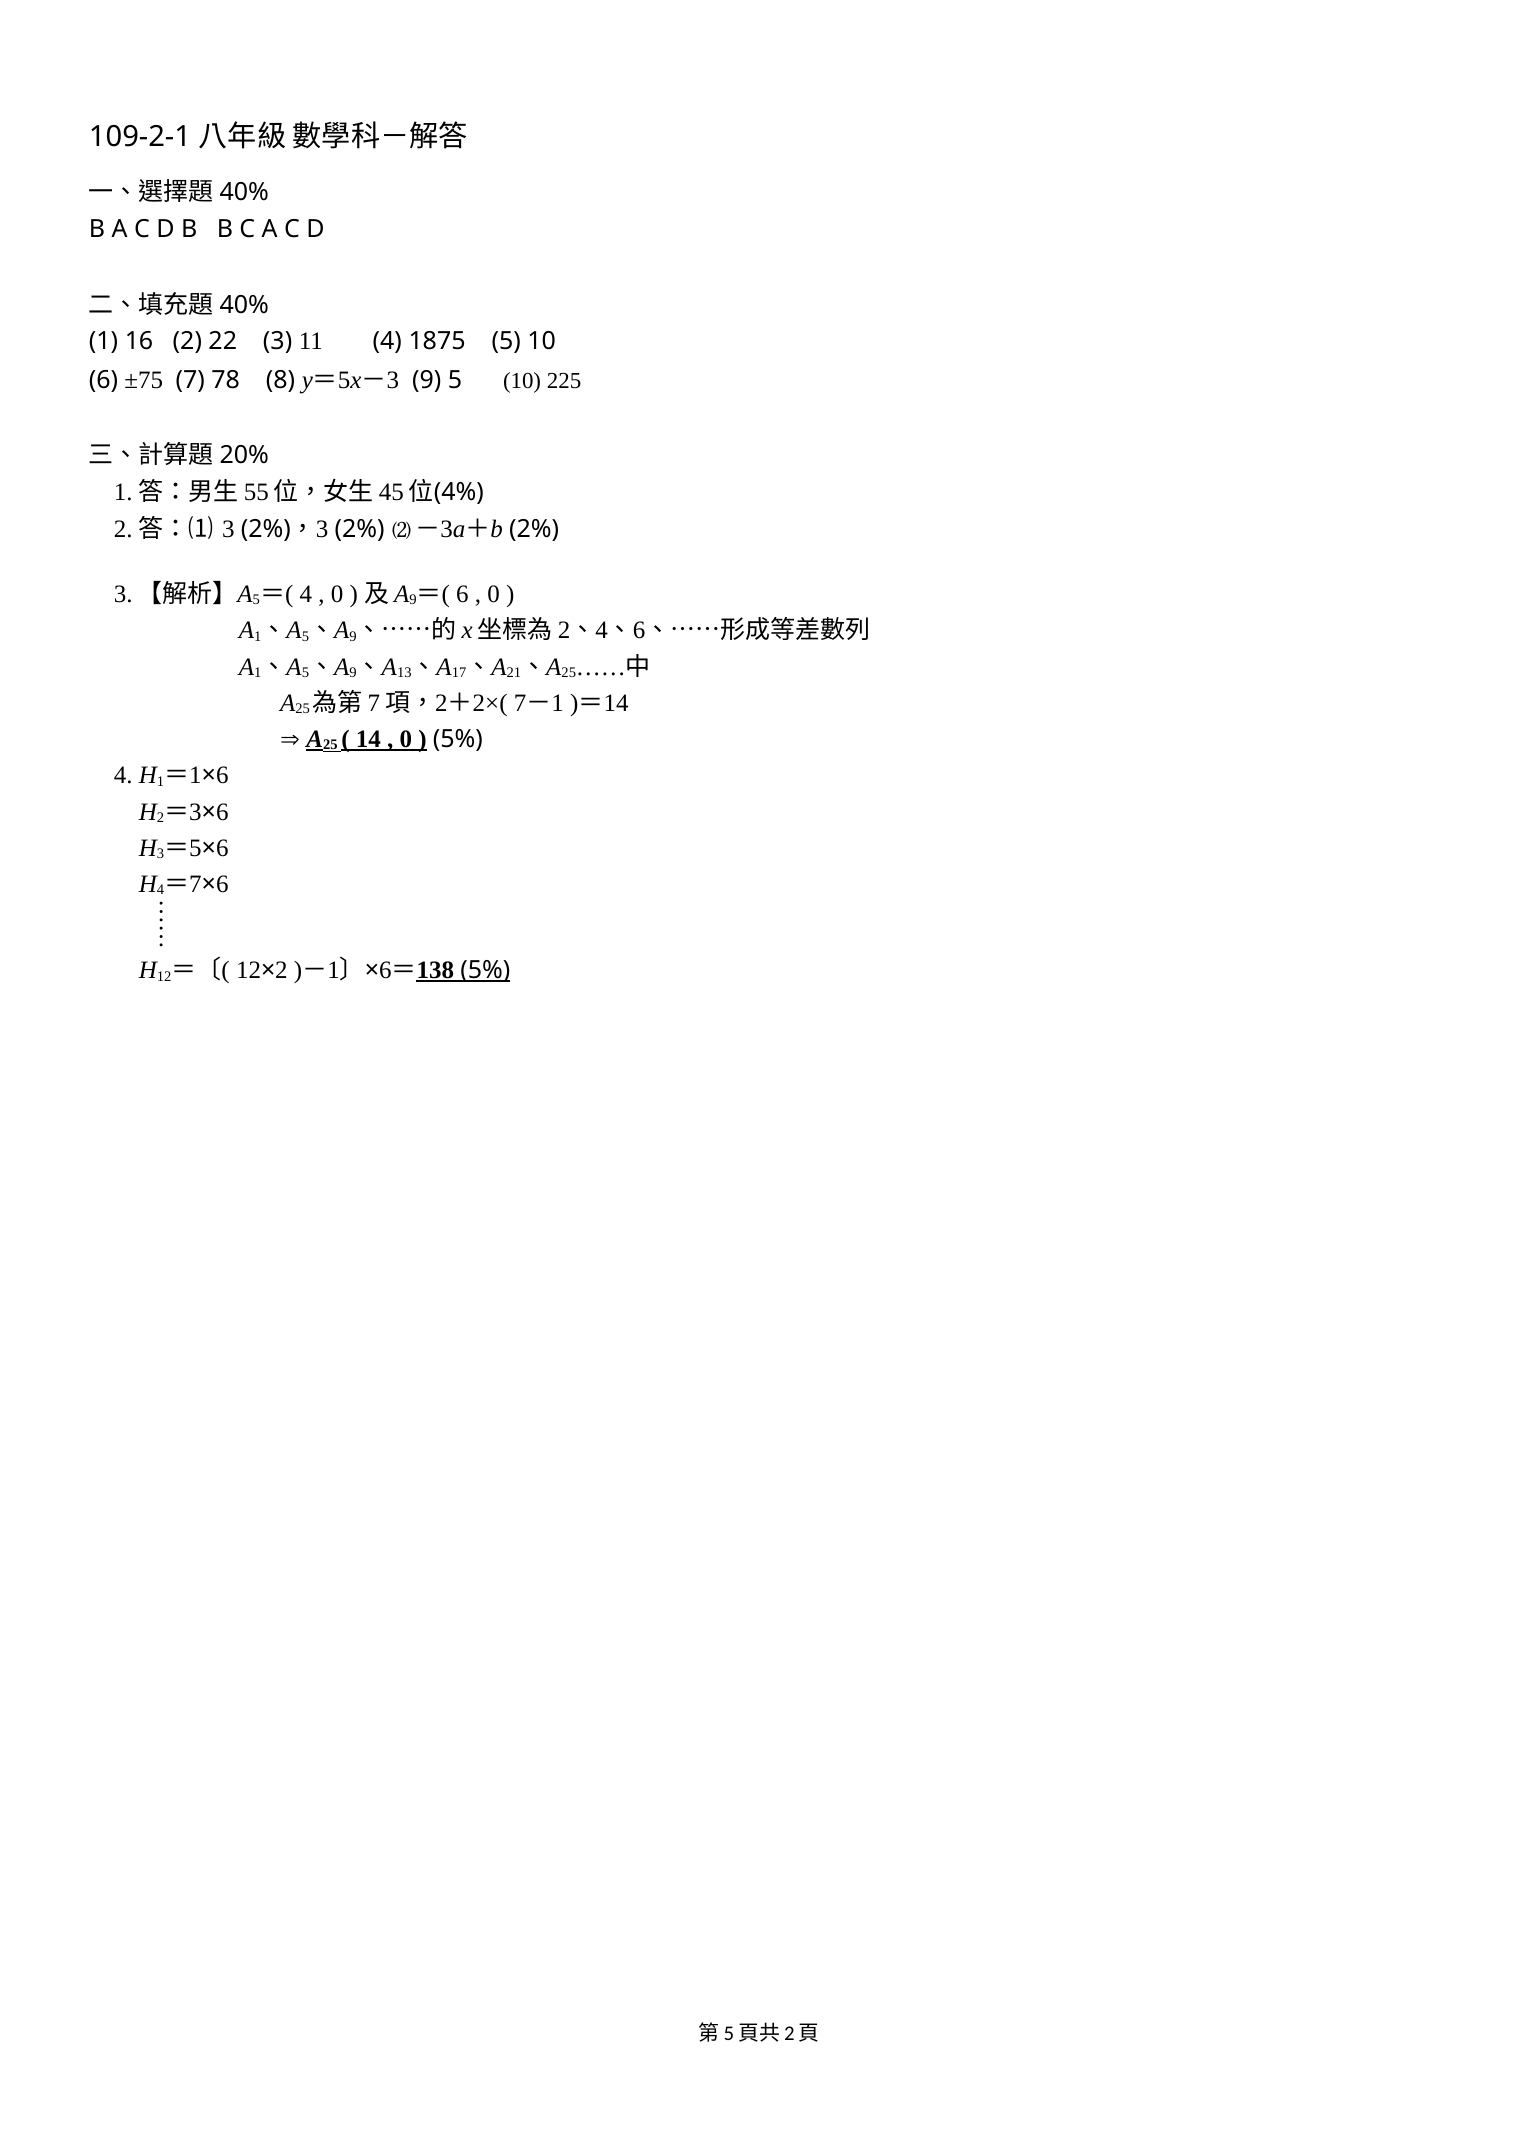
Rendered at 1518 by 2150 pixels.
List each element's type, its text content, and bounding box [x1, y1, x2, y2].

text H3＝5×6 [139, 827, 1429, 863]
text 3. 【解析】A5＝( 4 , 0 ) 及A9＝( 6 , 0 ) A1、A5、A9、……的x坐標為2、4、6、……形成等差數列 A1、A5、A9、A13、A17、A21、A25……中 A25為第7項，2＋2×( 7－1 )＝14 A25 ( 14 , 0 ) (5%) [114, 573, 1429, 755]
text …… [139, 900, 1429, 950]
text 三、計算題 20% [89, 433, 1429, 471]
text 二、填充題 40% [89, 283, 1429, 321]
text 4. H1＝1×6 [114, 755, 1429, 791]
text 109-2-1 八年級 數學科－解答 [89, 96, 1429, 171]
text H4＝7×6 [139, 863, 1429, 900]
text 1. 答：男生55位，女生45位(4%) [89, 471, 1429, 508]
text H2＝3×6 [139, 791, 1429, 827]
text B A C D B B C A C D [89, 208, 1429, 246]
text 一、選擇題 40% [89, 171, 1429, 208]
text (1) 16 (2) 22 (3) 11 (4) 1875 (5) 10 [89, 321, 1429, 358]
text H12＝〔( 12×2 )－1〕×6＝138 (5%) [139, 950, 1429, 1017]
text (6) ±75 (7) 78 (8) y＝5x－3 (9) 5 (10) 225 [89, 358, 1429, 396]
text 2. 答：⑴3 (2%)，3 (2%) ⑵－3a＋b (2%) [89, 508, 1429, 545]
